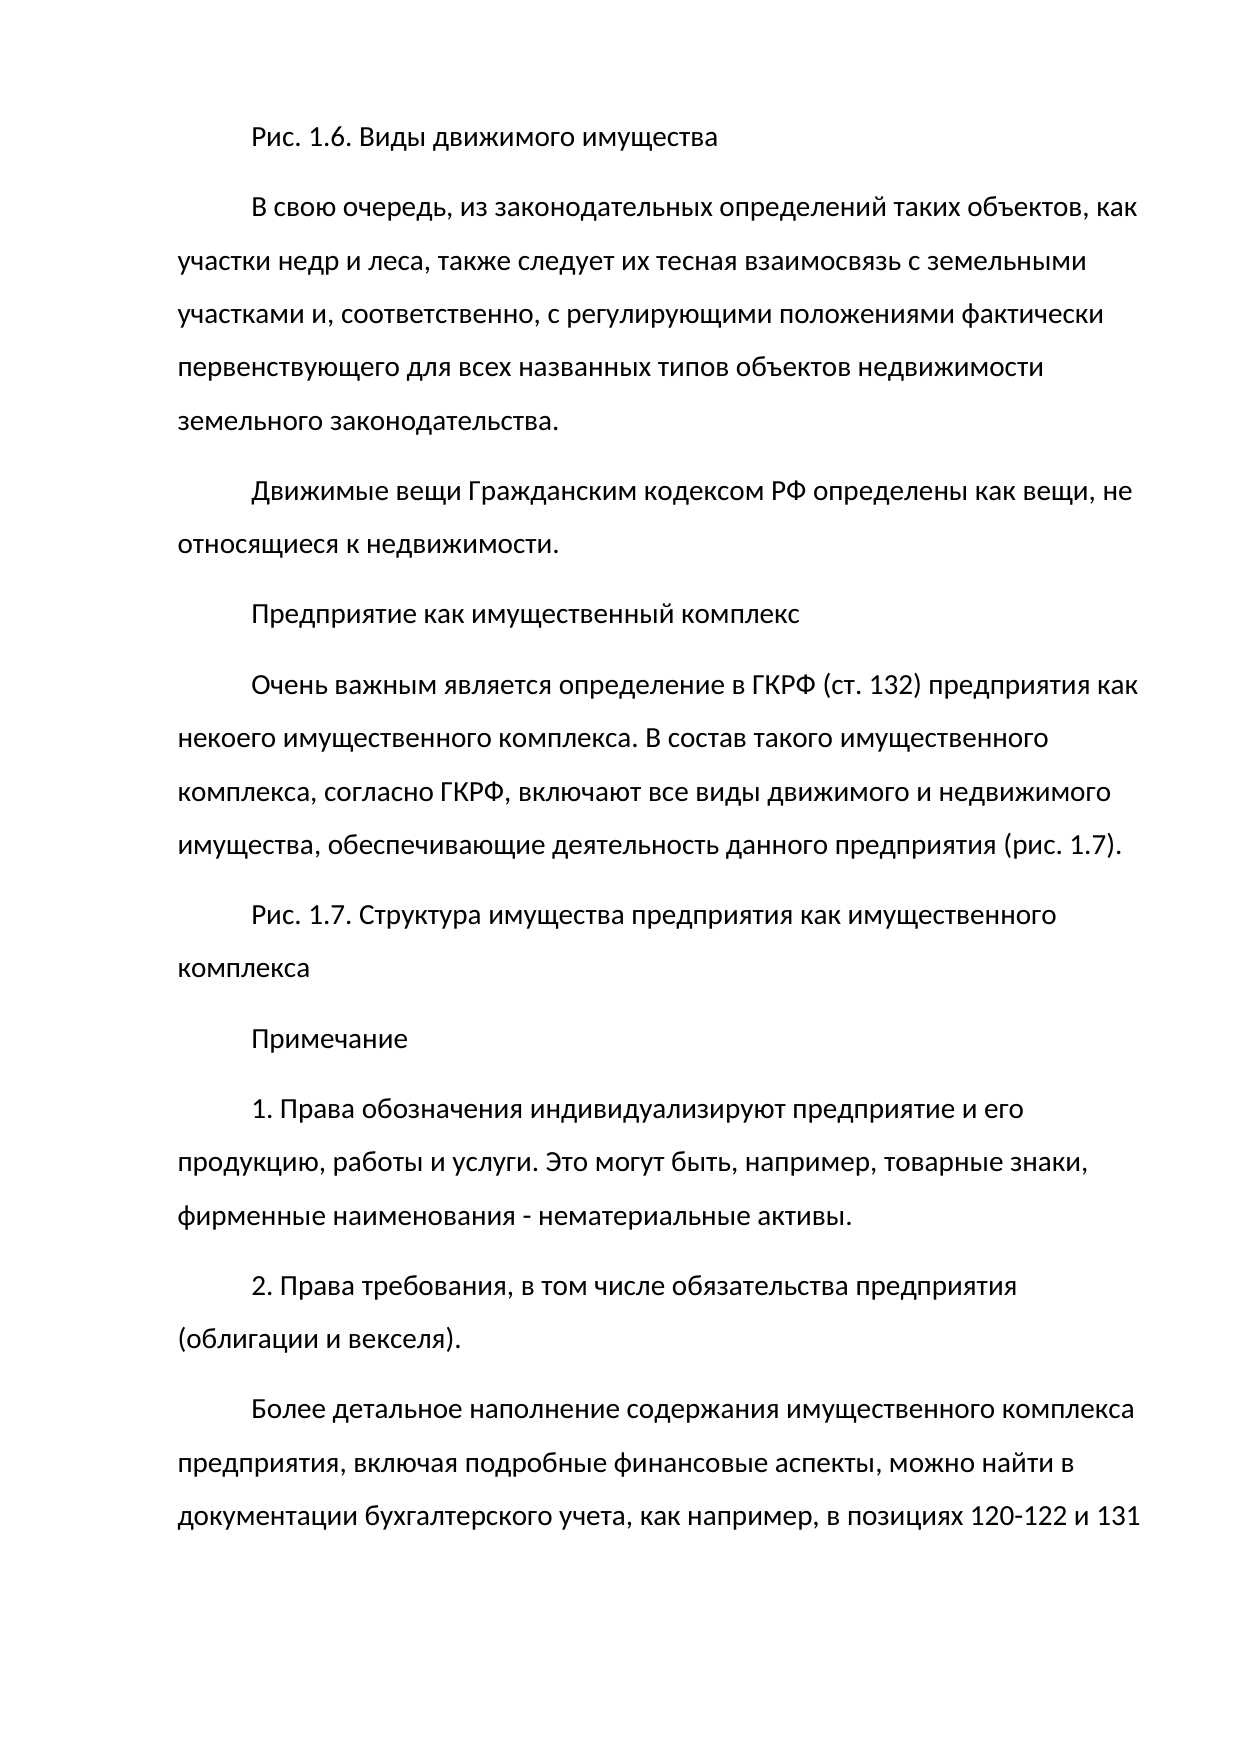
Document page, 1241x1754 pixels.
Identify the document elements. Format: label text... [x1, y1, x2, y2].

text Предприятие как имущественный комплекс [177, 596, 1152, 631]
text 2. Права требования, в том числе обязательства предприятия (облигации и векселя). [177, 1267, 1152, 1356]
text Движимые вещи Гражданским кодексом РФ определены как вещи, не относящиеся к недвижимости. [177, 472, 1152, 561]
text 1. Права обозначения индивидуализируют предприятие и его продукцию, работы и услуги. Это могут быть, например, товарные знаки, фирменные наименования - нематериальные активы. [177, 1090, 1152, 1232]
text В свою очередь, из законодательных определений таких объектов, как участки недр и леса, также следует их тесная взаимосвязь с земельными участками и, соответственно, с регулирующими положениями фактически первенствующего для всех названных типов объектов недвижимости земельного законодательства. [177, 188, 1152, 438]
text Рис. 1.6. Виды движимого имущества [177, 118, 1152, 154]
text Очень важным является определение в ГКРФ (ст. 132) предприятия как некоего имущественного комплекса. В состав такого имущественного комплекса, согласно ГКРФ, включают все виды движимого и недвижимого имущества, обеспечивающие деятельность данного предприятия (рис. 1.7). [177, 666, 1152, 862]
text Примечание [177, 1020, 1152, 1055]
text Рис. 1.7. Структура имущества предприятия как имущественного комплекса [177, 896, 1152, 985]
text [177, 1390, 1152, 1533]
